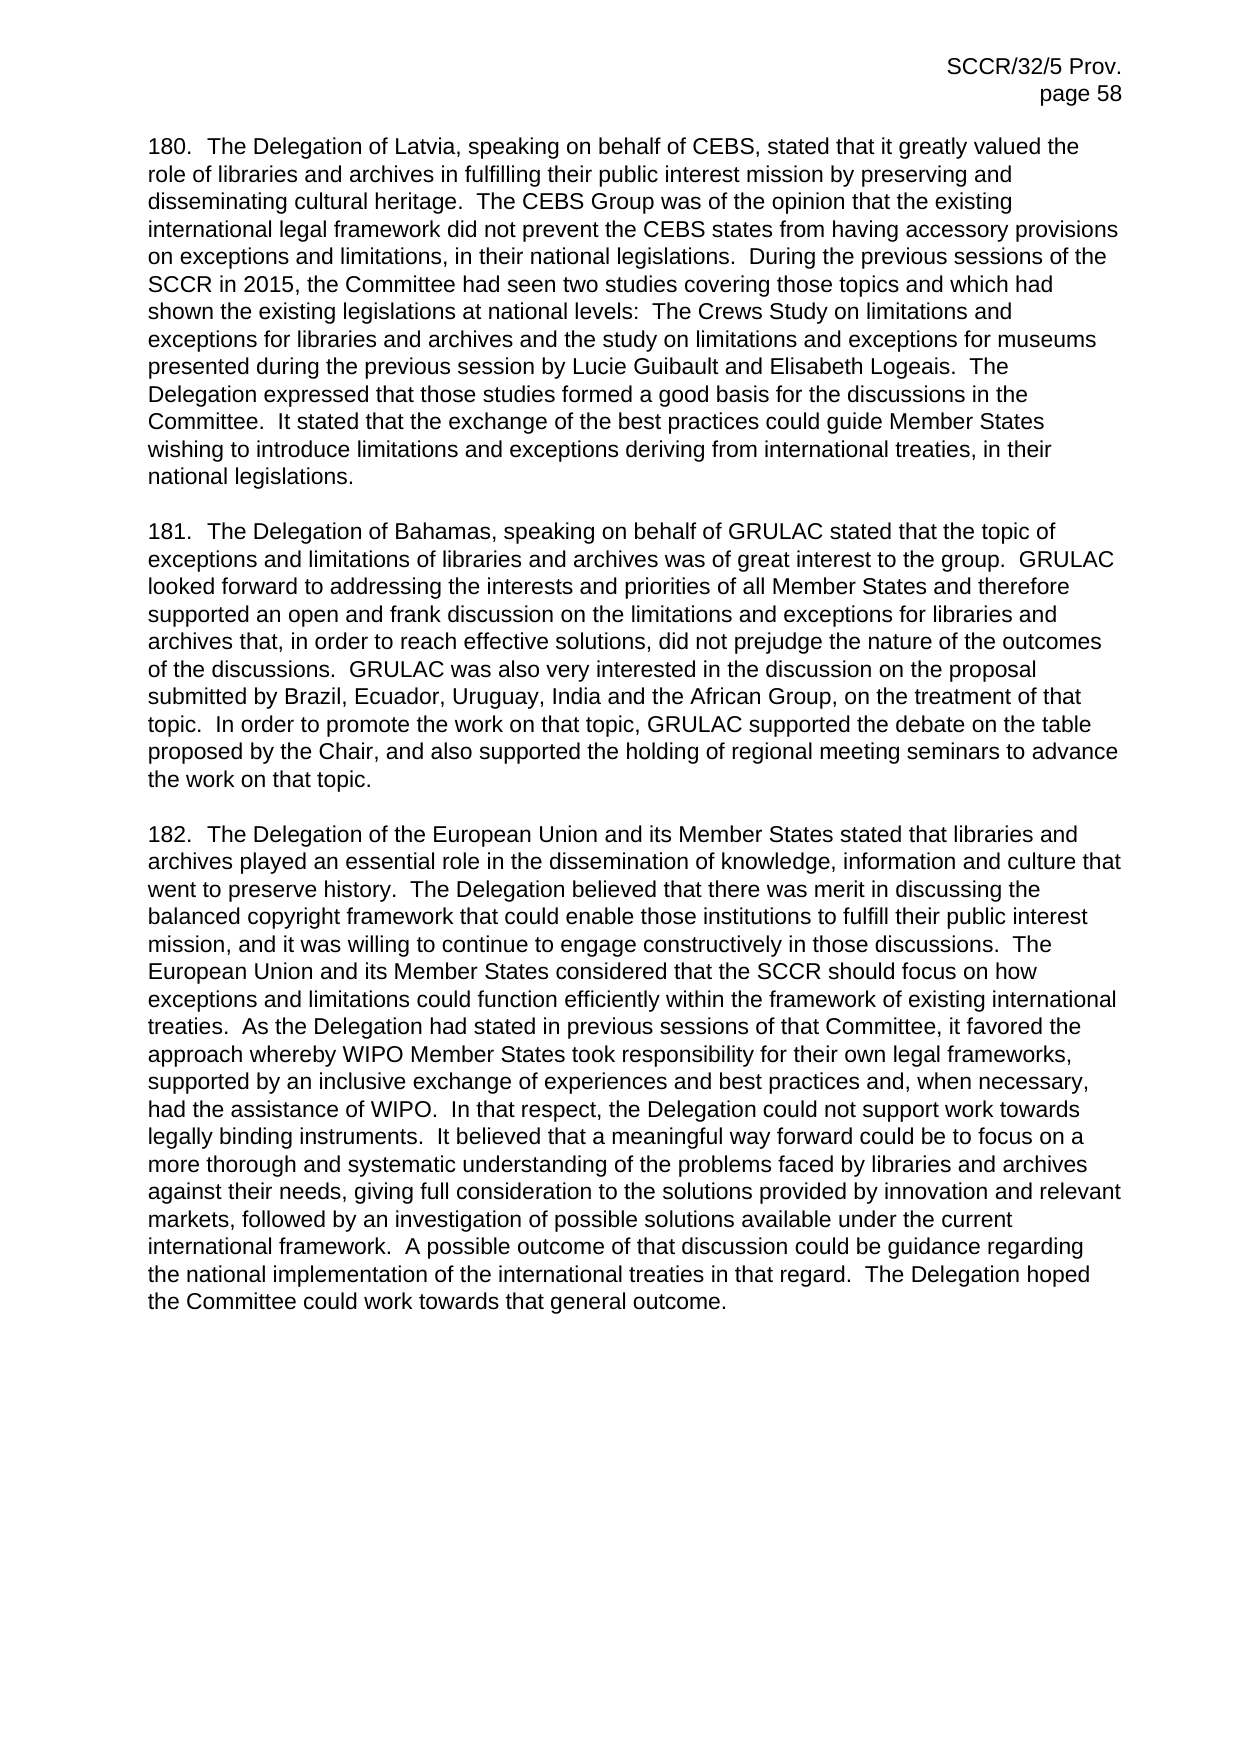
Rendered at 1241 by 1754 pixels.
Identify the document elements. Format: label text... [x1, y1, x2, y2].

list The Delegation of Latvia, speaking on behalf of CEBS, stated that it greatly valued the role of libraries and archives in fulfilling their public interest mission by preserving and disseminating cultural heritage. The CEBS Group was of the opinion that the existing international legal framework did not prevent the CEBS states from having accessory provisions on exceptions and limitations, in their national legislations. During the previous sessions of the SCCR in 2015, the Committee had seen two studies covering those topics and which had shown the existing legislations at national levels: The Crews Study on limitations and exceptions for libraries and archives and the study on limitations and exceptions for museums presented during the previous session by Lucie Guibault and Elisabeth Logeais. The Delegation expressed that those studies formed a good basis for the discussions in the Committee. It stated that the exchange of the best practices could guide Member States wishing to introduce limitations and exceptions deriving from international treaties, in their national legislations. [148, 132, 1122, 490]
list The Delegation of the European Union and its Member States stated that libraries and archives played an essential role in the dissemination of knowledge, information and culture that went to preserve history. The Delegation believed that there was merit in discussing the balanced copyright framework that could enable those institutions to fulfill their public interest mission, and it was willing to continue to engage constructively in those discussions. The European Union and its Member States considered that the SCCR should focus on how exceptions and limitations could function efficiently within the framework of existing international treaties. As the Delegation had stated in previous sessions of that Committee, it favored the approach whereby WIPO Member States took responsibility for their own legal frameworks, supported by an inclusive exchange of experiences and best practices and, when necessary, had the assistance of WIPO. In that respect, the Delegation could not support work towards legally binding instruments. It believed that a meaningful way forward could be to focus on a more thorough and systematic understanding of the problems faced by libraries and archives against their needs, giving full consideration to the solutions provided by innovation and relevant markets, followed by an investigation of possible solutions available under the current international framework. A possible outcome of that discussion could be guidance regarding the national implementation of the international treaties in that regard. The Delegation hoped the Committee could work towards that general outcome. [148, 820, 1122, 1315]
list The Delegation of Bahamas, speaking on behalf of GRULAC stated that the topic of exceptions and limitations of libraries and archives was of great interest to the group. GRULAC looked forward to addressing the interests and priorities of all Member States and therefore supported an open and frank discussion on the limitations and exceptions for libraries and archives that, in order to reach effective solutions, did not prejudge the nature of the outcomes of the discussions. GRULAC was also very interested in the discussion on the proposal submitted by Brazil, Ecuador, Uruguay, India and the African Group, on the treatment of that topic. In order to promote the work on that topic, GRULAC supported the debate on the table proposed by the Chair, and also supported the holding of regional meeting seminars to advance the work on that topic. [148, 517, 1122, 792]
